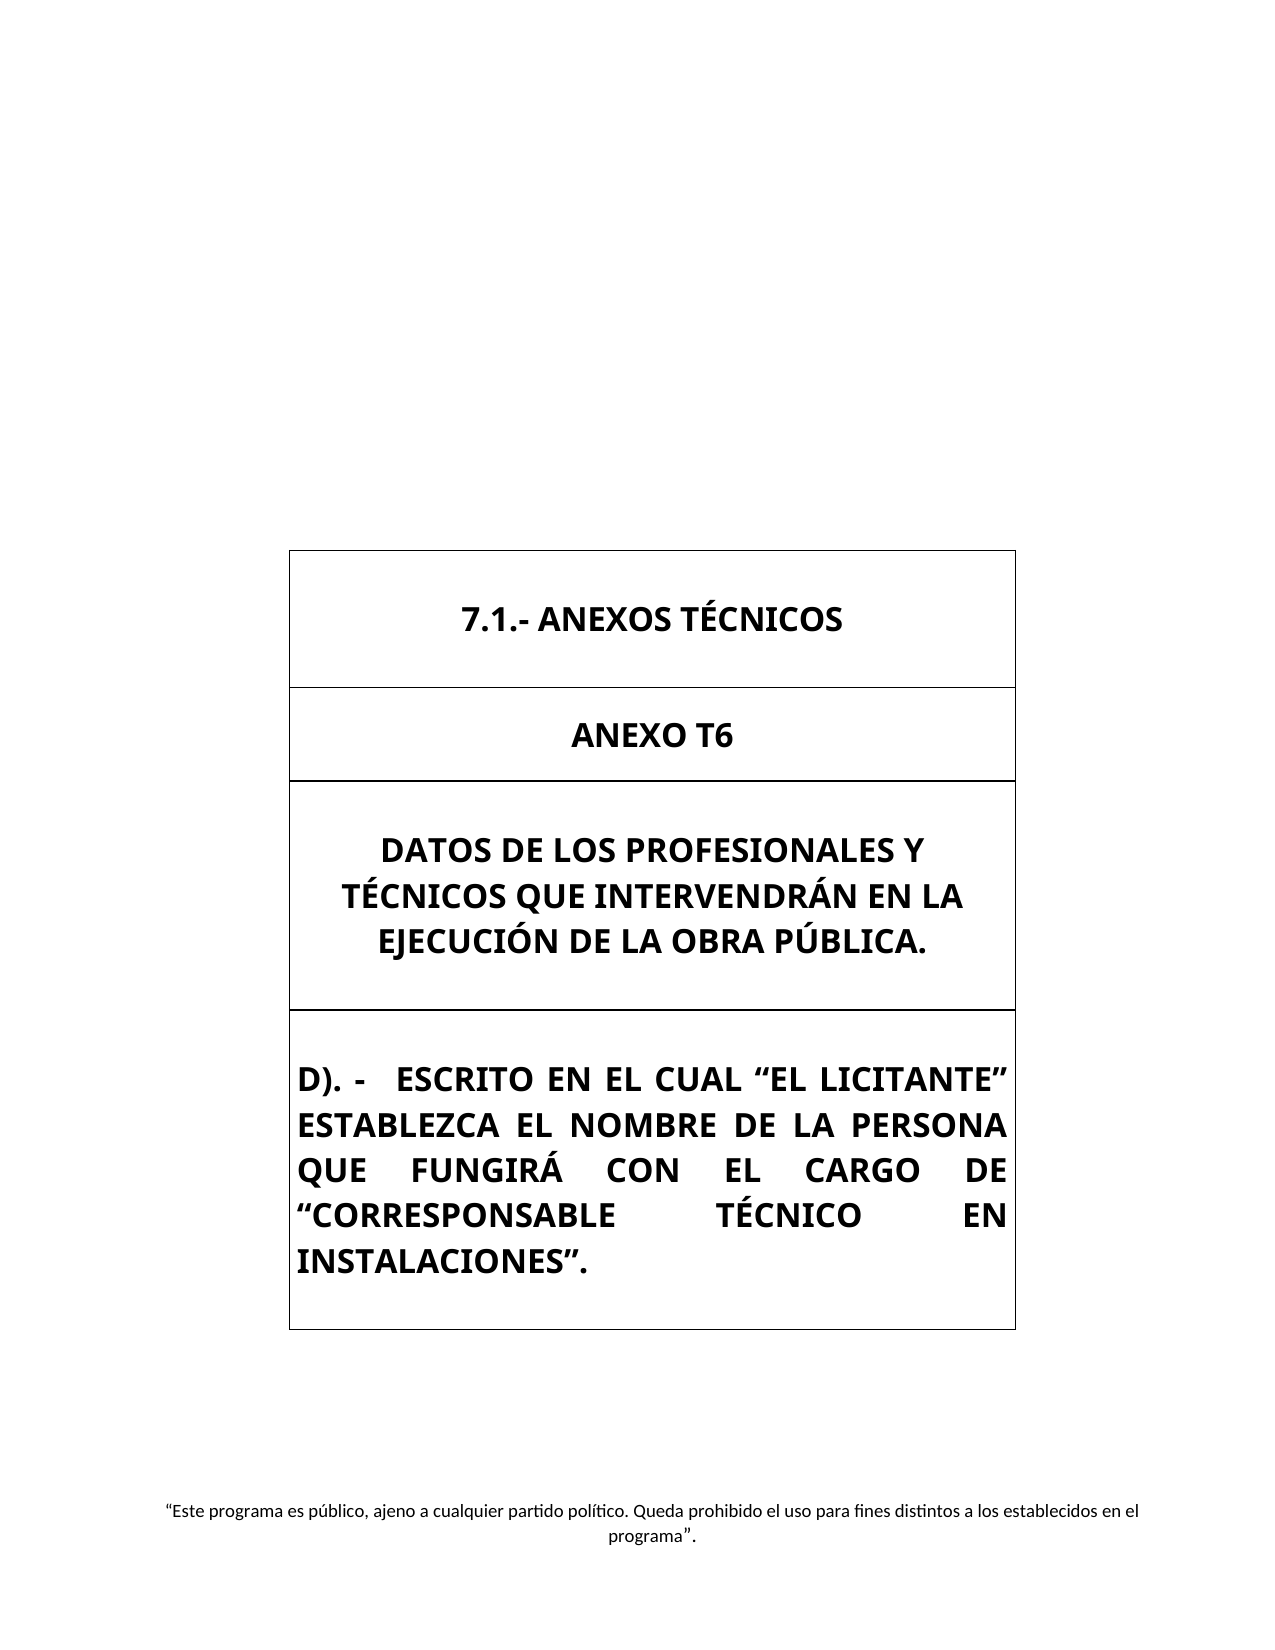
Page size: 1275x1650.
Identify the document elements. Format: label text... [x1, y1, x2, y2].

table_cell D). - ESCRITO EN EL CUAL “EL LICITANTE” ESTABLEZCA EL NOMBRE DE LA PERSONA QUE FUNGIRÁ CON EL CARGO DE “CORRESPONSABLE TÉCNICO EN INSTALACIONES”. [290, 1011, 1015, 1328]
table_header 7.1.- ANEXOS TÉCNICOS [290, 551, 1015, 687]
table_cell DATOS DE LOS PROFESIONALES Y TÉCNICOS QUE INTERVENDRÁN EN LA EJECUCIÓN DE LA OBRA PÚBLICA. [290, 782, 1015, 1009]
table_cell ANEXO T6 [290, 688, 1015, 780]
